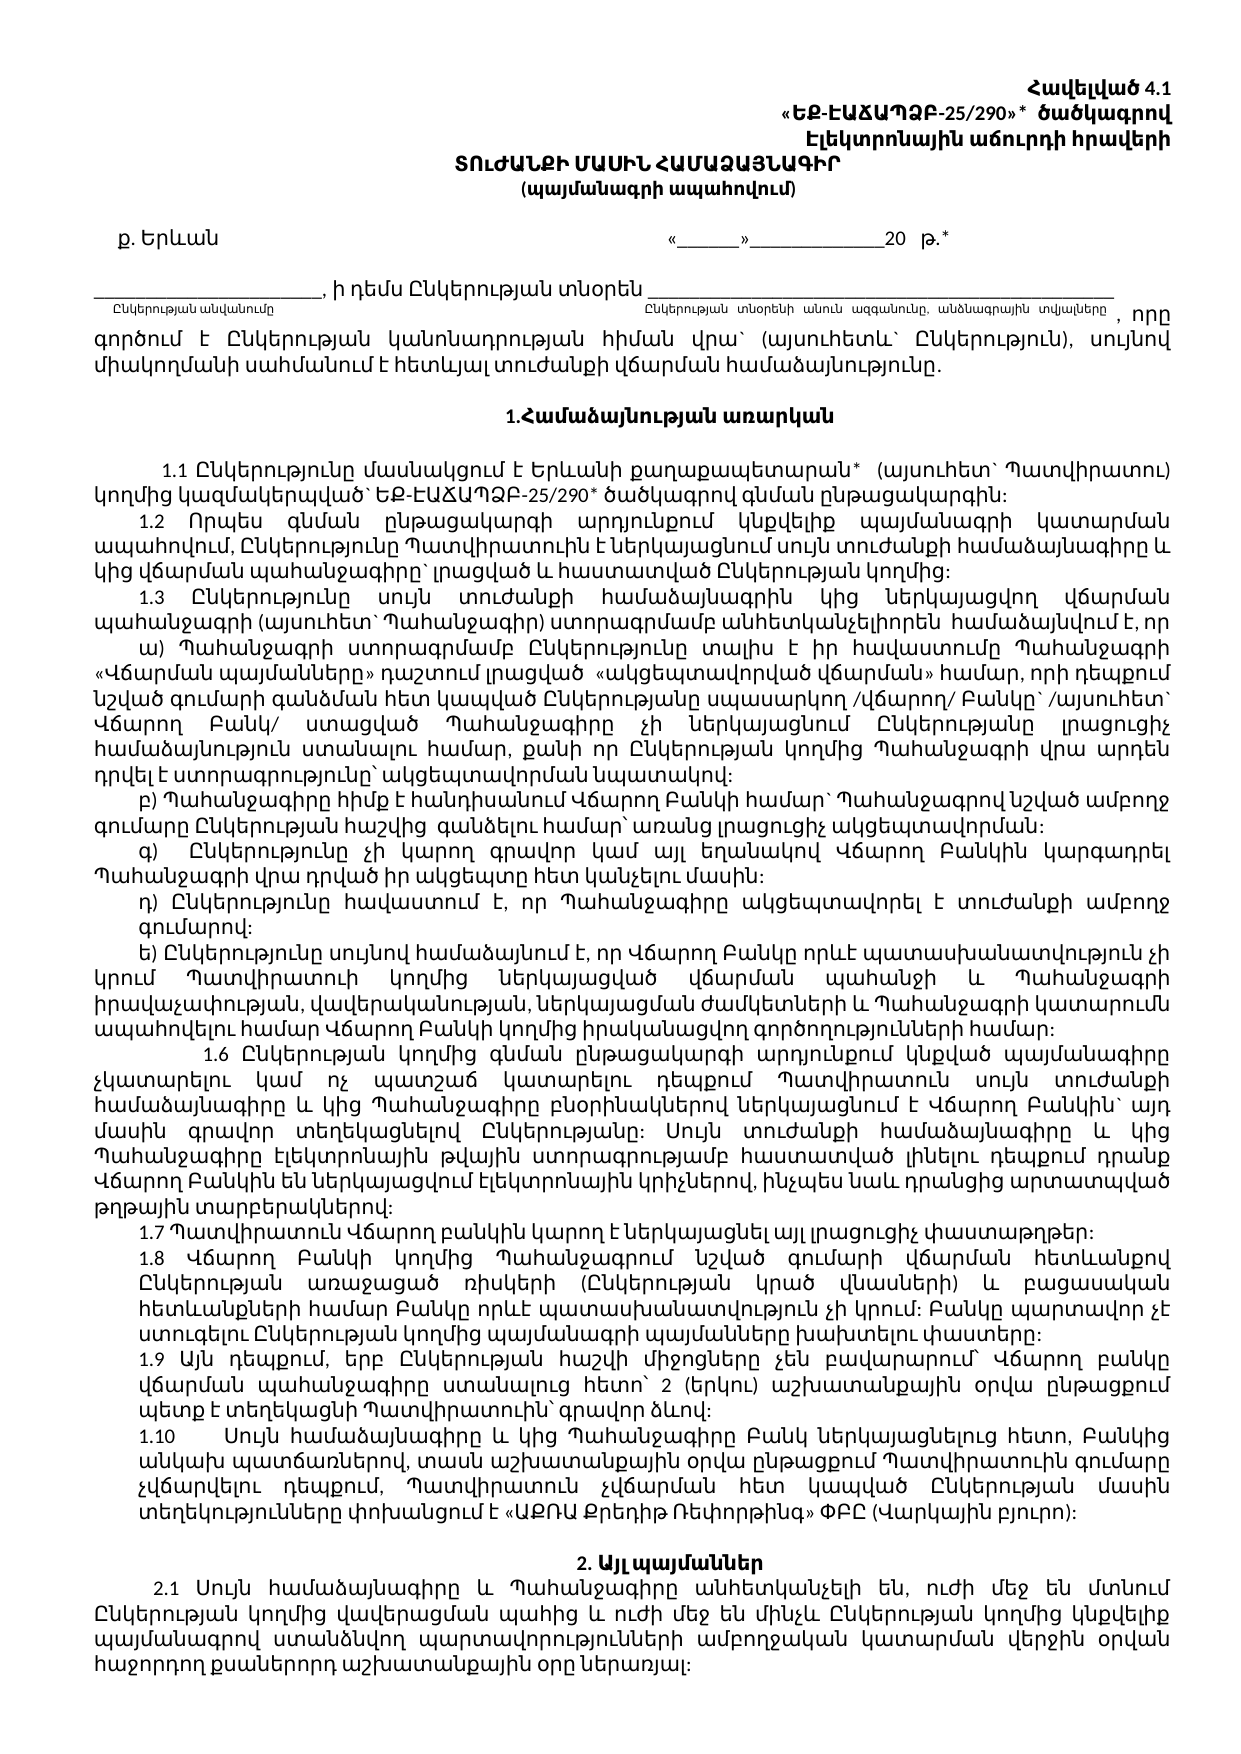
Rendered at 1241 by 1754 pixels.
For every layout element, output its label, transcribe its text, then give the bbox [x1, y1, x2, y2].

text 1.7 Պատվիրատուն Վճարող բանկին կարող է ներկայացնել այլ լրացուցիչ փաստաթղթեր: [138, 1219, 1171, 1245]
text Ընկերության անվանումը Ընկերության տնօրենի անուն ազգանունը, անձնագրային տվյալները , որը գործում է Ընկերության կանոնադրության հիման վրա` (այսուհետև` Ընկերություն), սույնով միակողմանի սահմանում է հետևյալ տուժանքի վճարման համաձայնությունը. [94, 301, 1171, 377]
text 1.1 Ընկերությունը մասնակցում է Երևանի քաղաքապետարան* (այսուհետ` Պատվիրատու) կողմից կազմակերպված` ԵՔ-ԷԱՃԱՊՁԲ-25/290* ծածկագրով գնման ընթացակարգին: [94, 457, 1171, 508]
text 1.9 Այն դեպքում, երբ Ընկերության հաշվի միջոցները չեն բավարարում՝ Վճարող բանկը վճարման պահանջագիրը ստանալուց հետո՝ 2 (երկու) աշխատանքային օրվա ընթացքում պետք է տեղեկացնի Պատվիրատուին՝ գրավոր ձևով: [138, 1347, 1171, 1423]
text բ) Պահանջագիրը հիմք է հանդիսանում Վճարող Բանկի համար` Պահանջագրով նշված ամբողջ գումարը Ընկերության հաշվից գանձելու համար՝ առանց լրացուցիչ ակցեպտավորման: [94, 787, 1171, 838]
text ե) Ընկերությունը սույնով համաձայնում է, որ Վճարող Բանկը որևէ պատասխանատվություն չի կրում Պատվիրատուի կողմից ներկայացված վճարման պահանջի և Պահանջագրի իրավաչափության, վավերականության, ներկայացման ժամկետների և Պահանջագրի կատարումն ապահովելու համար Վճարող Բանկի կողմից իրականացվող գործողությունների համար: [94, 940, 1171, 1042]
text 2. Այլ պայմաններ [169, 1550, 1171, 1575]
text 1.6 Ընկերության կողմից գնման ընթացակարգի արդյունքում կնքված պայմանագիրը չկատարելու կամ ոչ պատշաճ կատարելու դեպքում Պատվիրատուն սույն տուժանքի համաձայնագիրը և կից Պահանջագիրը բնօրինակներով ներկայացնում է Վճարող Բանկին` այդ մասին գրավոր տեղեկացնելով Ընկերությանը: Սույն տուժանքի համաձայնագիրը և կից Պահանջագիրը էլեկտրոնային թվային ստորագրությամբ հաստատված լինելու դեպքում դրանք Վճարող Բանկին են ներկայացվում էլեկտրոնային կրիչներով, ինչպես նաև դրանցից արտատպված թղթային տարբերակներով: [94, 1042, 1171, 1219]
text (պայմանագրի ապահովում) [94, 177, 1171, 199]
text 1.2 Որպես գնման ընթացակարգի արդյունքում կնքվելիք պայմանագրի կատարման ապահովում, Ընկերությունը Պատվիրատուին է ներկայացնում սույն տուժանքի համաձայնագիրը և կից վճարման պահանջագիրը` լրացված և հաստատված Ընկերության կողմից: [94, 508, 1171, 584]
text ա) Պահանջագրի ստորագրմամբ Ընկերությունը տալիս է իր հավաստումը Պահանջագրի «Վճարման պայմանները» դաշտում լրացված «ակցեպտավորված վճարման» համար, որի դեպքում նշված գումարի գանձման հետ կապված Ընկերությանը սպասարկող /վճարող/ Բանկը` /այսուհետ` Վճարող Բանկ/ ստացված Պահանջագիրը չի ներկայացնում Ընկերությանը լրացուցիչ համաձայնություն ստանալու համար, քանի որ Ընկերության կողմից Պահանջագրի վրա արդեն դրվել է ստորագրությունը՝ ակցեպտավորման նպատակով: [94, 635, 1171, 787]
text դ) Ընկերությունը հավաստում է, որ Պահանջագիրը ակցեպտավորել է տուժանքի ամբողջ գումարով: [138, 889, 1171, 940]
text ք. Երևան «______»_____________20 թ.* [94, 225, 1171, 250]
text «ԵՔ-ԷԱՃԱՊՁԲ-25/290»* ծածկագրով [94, 100, 1171, 126]
text 1.10 Սույն համաձայնագիրը և կից Պահանջագիրը Բանկ ներկայացնելուց հետո, Բանկից անկախ պատճառներով, տասն աշխատանքային օրվա ընթացքում Պատվիրատուին գումարը չվճարվելու դեպքում, Պատվիրատուն չվճարման հետ կապված Ընկերության մասին տեղեկությունները փոխանցում է «ԱՔՌԱ Քրեդիթ Ռեփորթինգ» ՓԲԸ (Վարկային բյուրո): [138, 1423, 1171, 1524]
text Էլեկտրոնային աճուրդի հրավերի [94, 126, 1171, 151]
text 1.3 Ընկերությունը սույն տուժանքի համաձայնագրին կից ներկայացվող վճարման պահանջագրի (այսուհետ` Պահանջագիր) ստորագրմամբ անհետկանչելիորեն համաձայնվում է, որ [94, 584, 1171, 635]
text ______________________, ի դեմս Ընկերության տնօրեն _____________________________________________ [94, 276, 1171, 301]
text գ) Ընկերությունը չի կարող գրավոր կամ այլ եղանակով Վճարող Բանկին կարգադրել Պահանջագրի վրա դրված իր ակցեպտը հետ կանչելու մասին: [94, 838, 1171, 889]
text 2.1 Սույն համաձայնագիրը և Պահանջագիրը անհետկանչելի են, ուժի մեջ են մտնում Ընկերության կողմից վավերացման պահից և ուժի մեջ են մինչև Ընկերության կողմից կնքվելիք պայմանագրով ստանձնվող պարտավորությունների ամբողջական կատարման վերջին օրվան հաջորդող քսաներորդ աշխատանքային օրը ներառյալ: [94, 1575, 1171, 1677]
text Հավելված 4.1 [94, 75, 1171, 100]
text 1.Համաձայնության առարկան [169, 403, 1171, 428]
text ՏՈւԺԱՆՔԻ ՄԱՍԻՆ ՀԱՄԱՁԱՅՆԱԳԻՐ [94, 151, 1171, 177]
text 1.8 Վճարող Բանկի կողմից Պահանջագրում նշված գումարի վճարման հետևանքով Ընկերության առաջացած ռիսկերի (Ընկերության կրած վնասների) և բացասական հետևանքների համար Բանկը որևէ պատասխանատվություն չի կրում: Բանկը պարտավոր չէ ստուգելու Ընկերության կողմից պայմանագրի պայմանները խախտելու փաստերը: [138, 1245, 1171, 1347]
